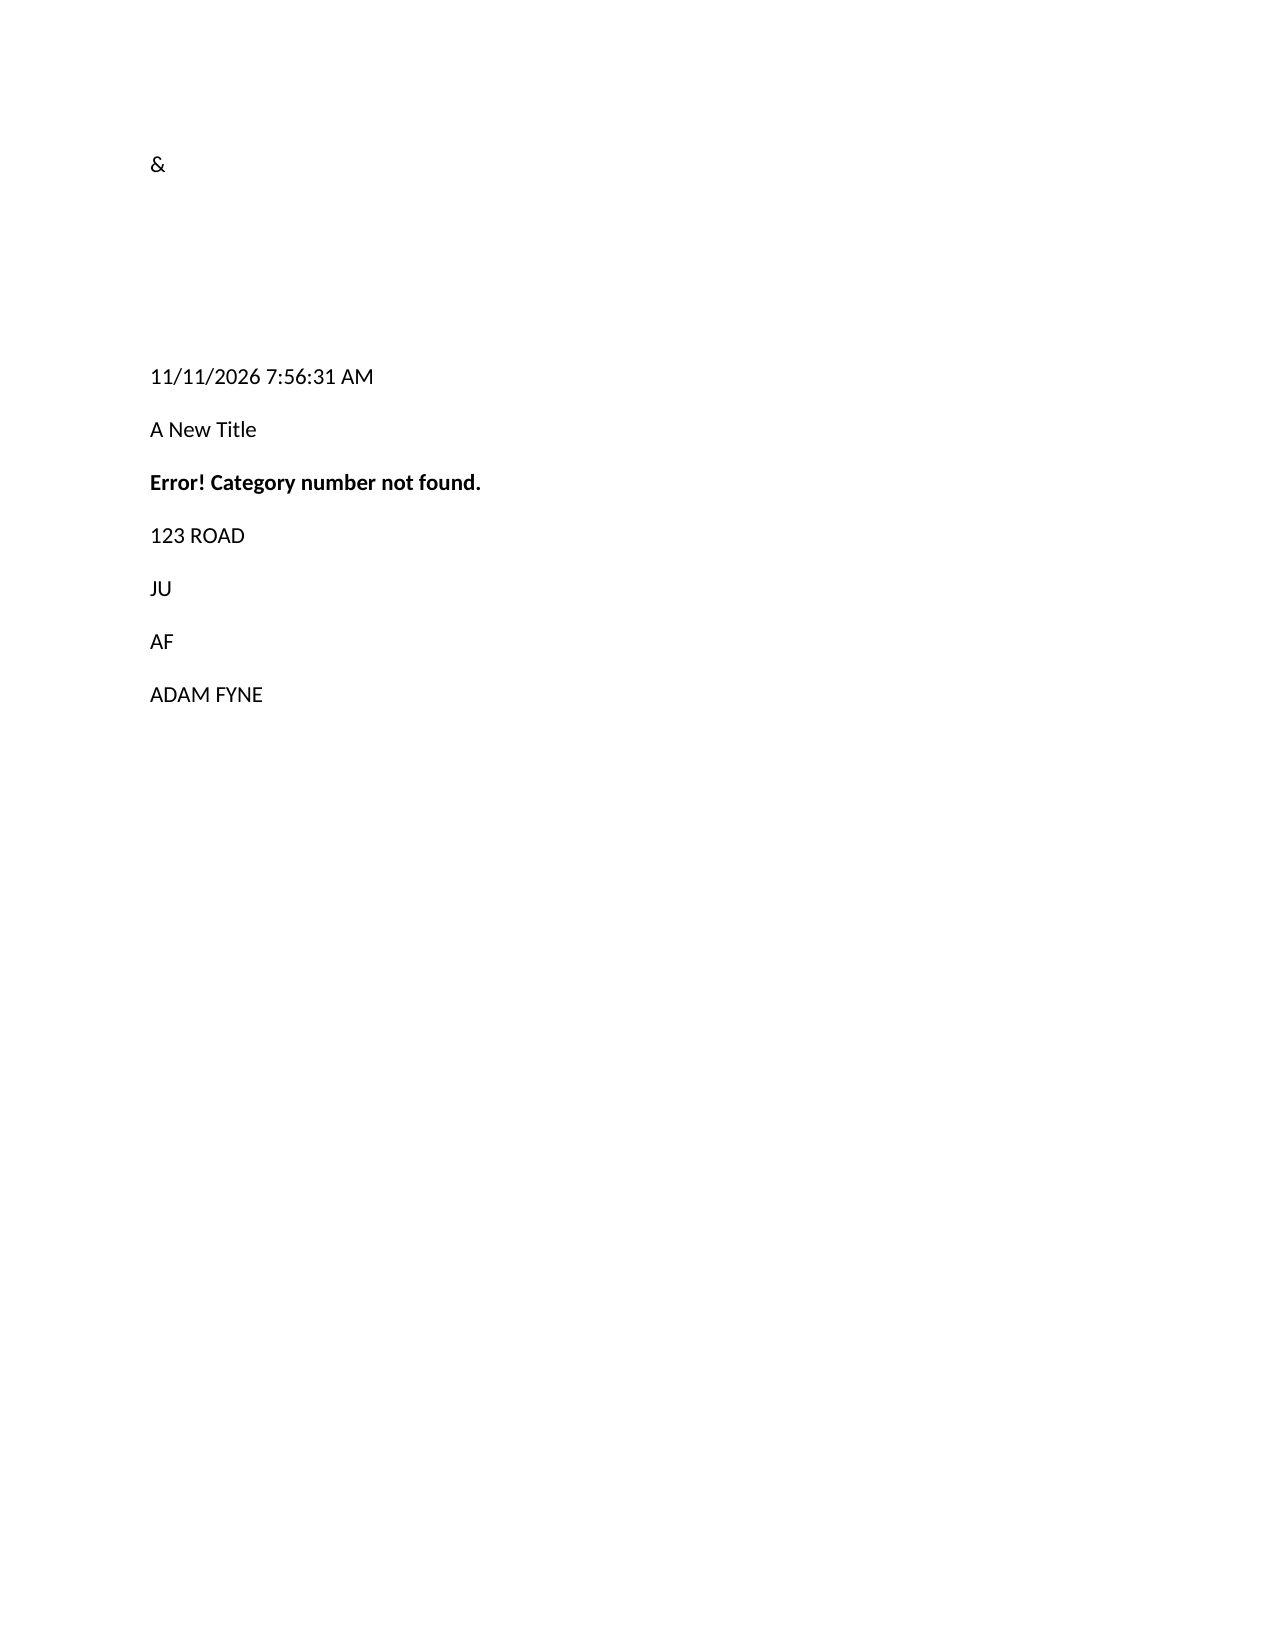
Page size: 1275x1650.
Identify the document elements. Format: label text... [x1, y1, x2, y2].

text JU [150, 574, 1125, 602]
text ADAM FYNE [150, 680, 1125, 708]
text AF [150, 627, 1125, 655]
text A New Title [150, 415, 1125, 443]
text Error! Category number not found. [150, 468, 1125, 496]
text 123 ROAD [150, 521, 1125, 549]
text 13/01/2025 10:05:07 AM [150, 362, 1125, 390]
